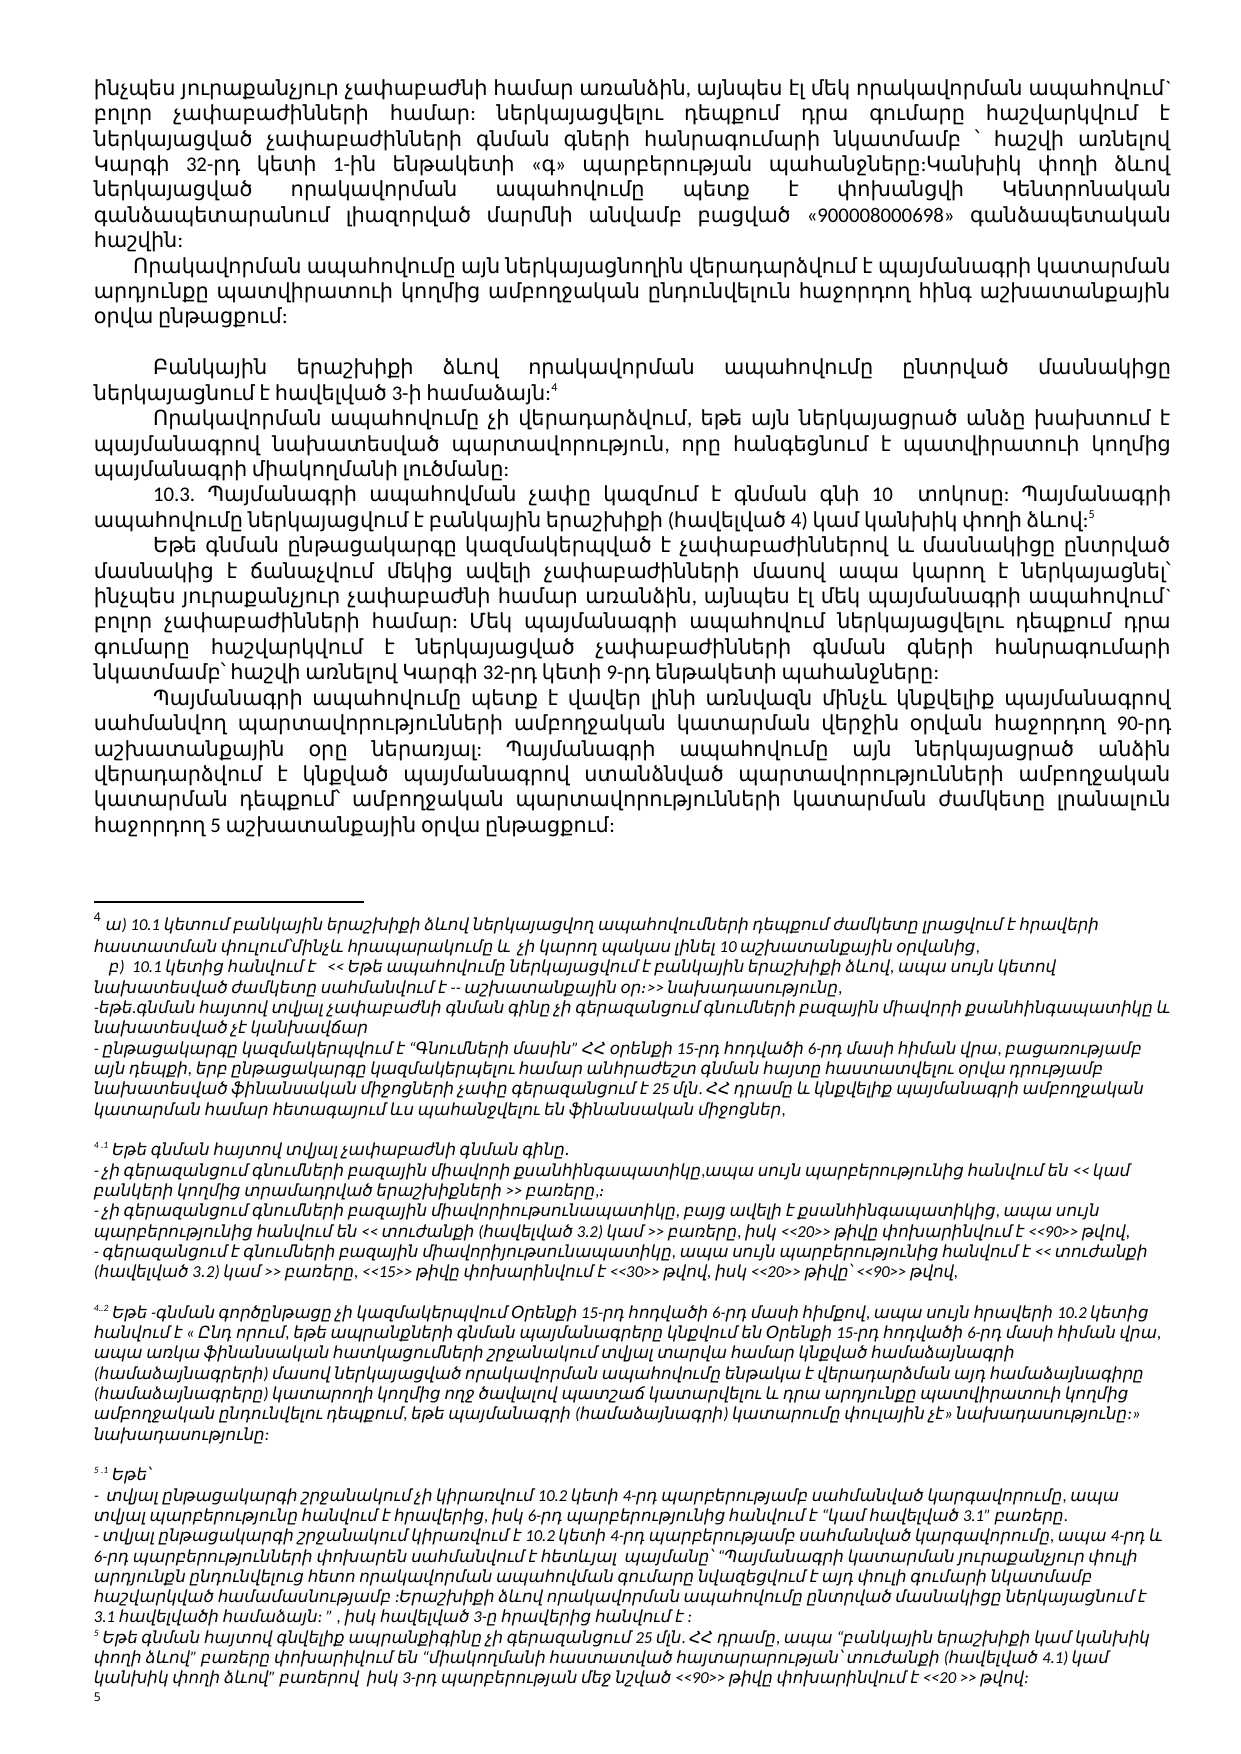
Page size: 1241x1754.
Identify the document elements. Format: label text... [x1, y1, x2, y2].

text Բանկային երաշխիքի ձևով որակավորման ապահովումը ընտրված մասնակիցը ներկայացնում է հավելված 3-ի համաձայն: [94, 354, 1171, 405]
text Որակավորման ապահովումը այն ներկայացնողին վերադարձվում է պայմանագրի կատարման արդյունքը պատվիրատուի կողմից ամբողջական ընդունվելուն հաջորդող հինգ աշխատանքային օրվա ընթացքում: [94, 253, 1171, 329]
text Եթե գնման ընթացակարգը կազմակերպված է չափաբաժիններով և մասնակիցը ընտրված մասնակից է ճանաչվում մեկից ավելի չափաբաժինների մասով ապա կարող է ներկայացնել՝ ինչպես յուրաքանչյուր չափաբաժնի համար առանձին, այնպես էլ մեկ պայմանագրի ապահովում` բոլոր չափաբաժինների համար: Մեկ պայմանագրի ապահովում ներկայացվելու դեպքում դրա գումարը հաշվարկվում է ներկայացված չափաբաժինների գնման գների հանրագումարի նկատմամբ՝ հաշվի առնելով Կարգի 32-րդ կետի 9-րդ ենթակետի պահանջները: [94, 532, 1171, 685]
text Պայմանագրի ապահովումը պետք է վավեր լինի առնվազն մինչև կնքվելիք պայմանագրով սահմանվող պարտավորությունների ամբողջական կատարման վերջին օրվան հաջորդող 90-րդ աշխատանքային օրը ներառյալ: Պայմանագրի ապահովումը այն ներկայացրած անձին վերադարձվում է կնքված պայմանագրով ստանձնված պարտավորությունների ամբողջական կատարման դեպքում՝ ամբողջական պարտավորությունների կատարման ժամկետը լրանալուն հաջորդող 5 աշխատանքային օրվա ընթացքում: [94, 685, 1171, 837]
text Որակավորման ապահովումը չի վերադարձվում, եթե այն ներկայացրած անձը խախտում է պայմանագրով նախատեսված պարտավորություն, որը հանգեցնում է պատվիրատուի կողմից պայմանագրի միակողմանի լուծմանը: [94, 405, 1171, 482]
text 10.3. Պայմանագրի ապահովման չափը կազմում է գնման գնի 10 տոկոսը: Պայմանագրի ապահովումը ներկայացվում է բանկային երաշխիքի (հավելված 4) կամ կանխիկ փողի ձևով: [94, 482, 1171, 532]
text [94, 75, 1171, 253]
